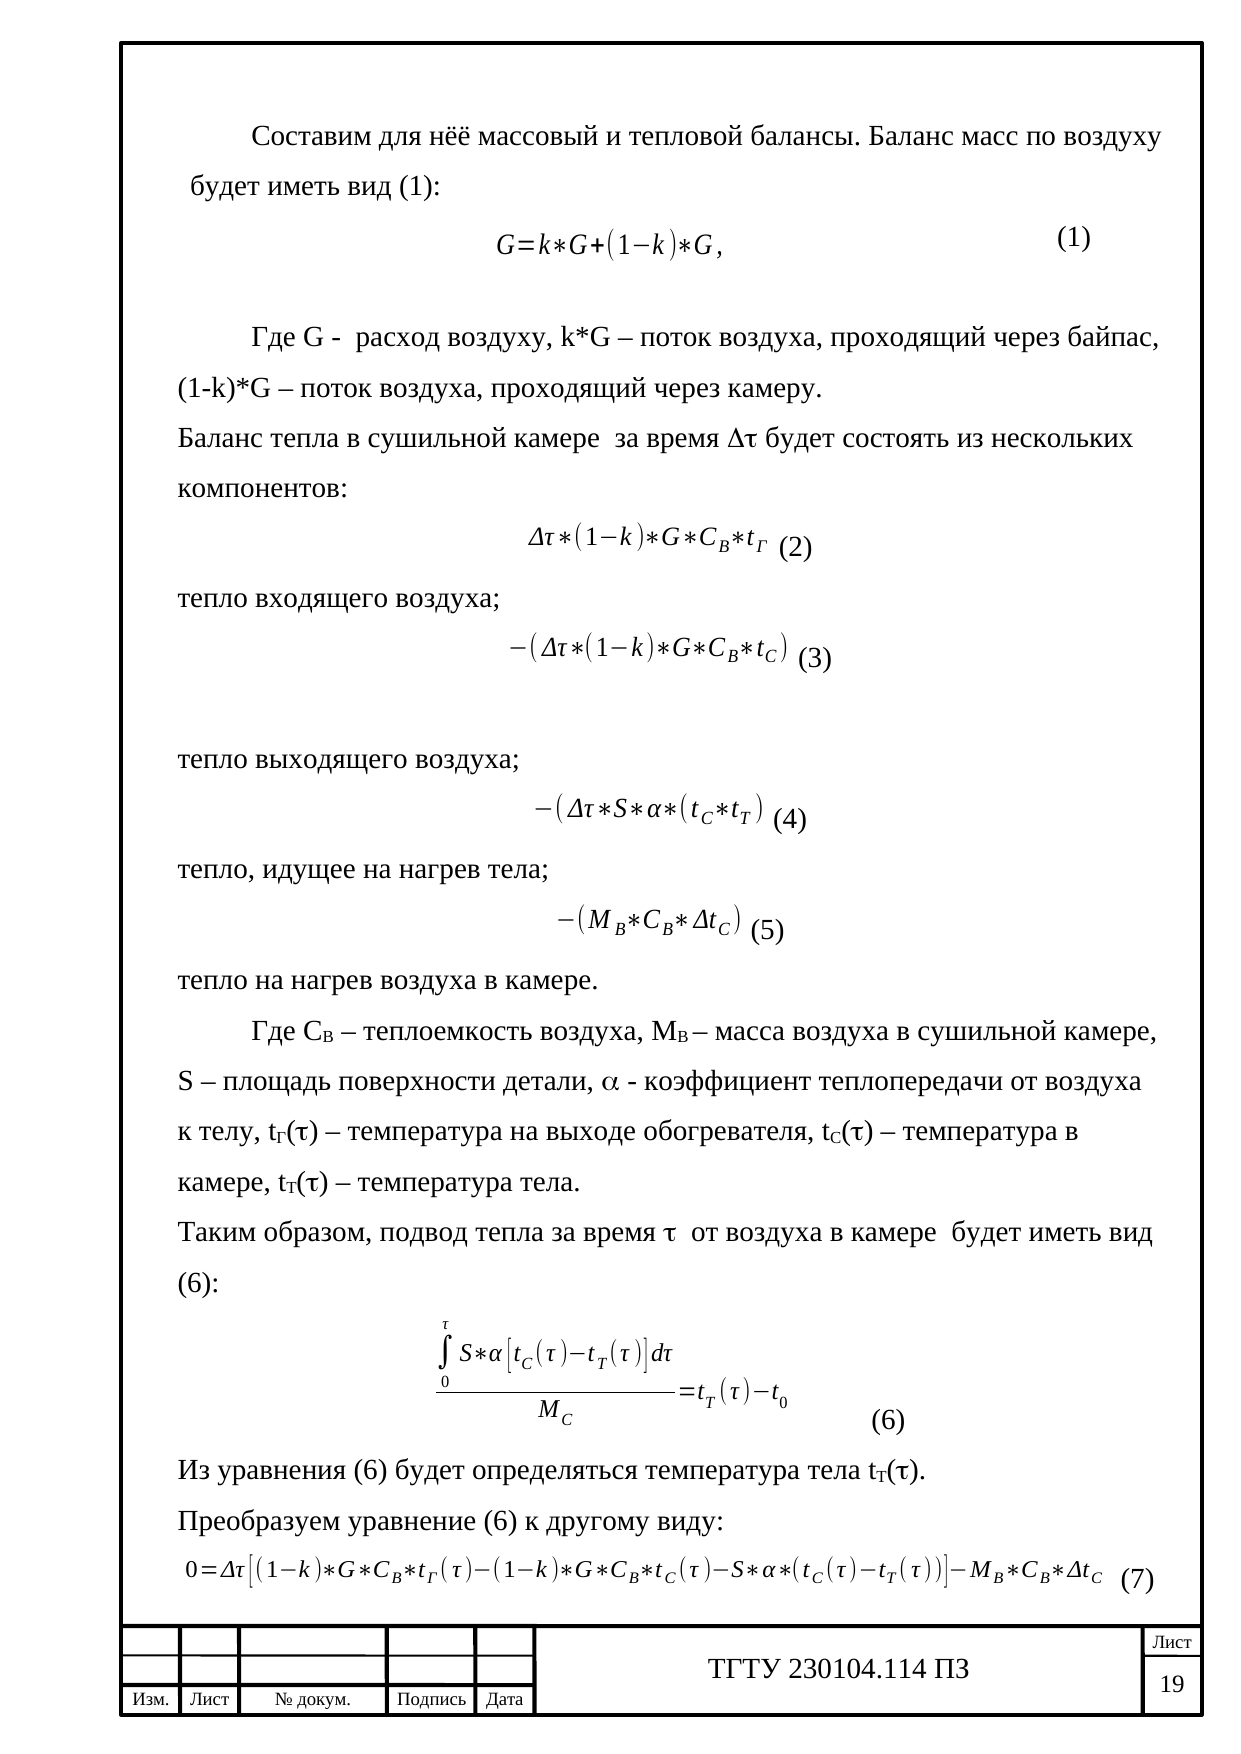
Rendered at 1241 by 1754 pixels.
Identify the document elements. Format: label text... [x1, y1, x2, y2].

text тепло на нагрев воздуха в камере. [177, 962, 1162, 996]
text Где G - расход воздуху, k*G – поток воздуха, проходящий через байпас, (1-k)*G – поток воздуха, проходящий через камеру. [177, 319, 1162, 403]
text тепло входящего воздуха; [177, 580, 1162, 613]
text (4) [177, 791, 1162, 835]
text (2) [177, 521, 1162, 563]
text (5) [177, 902, 1162, 946]
text (3) [177, 630, 1162, 674]
text (1) [177, 219, 1162, 252]
text Составим для нёё массовый и тепловой балансы. Баланс масс по воздуху будет иметь вид (1): [190, 118, 1162, 202]
text Из уравнения (6) будет определяться температура тела tT(). [177, 1452, 1162, 1486]
text тепло, идущее на нагрев тела; [177, 852, 1162, 885]
text Баланс тепла в сушильной камере за время будет состоять из нескольких компонентов: [177, 420, 1162, 504]
text (6) [177, 1315, 1162, 1435]
text Где СB – теплоемкость воздуха, MB – масса воздуха в сушильной камере, S – площадь поверхности детали, - коэффициент теплопередачи от воздуха к телу, tГ() – температура на выходе обогревателя, tС() – температура в камере, tТ() – температура тела. [177, 1013, 1162, 1198]
text Таким образом, подвод тепла за время от воздуха в камере будет иметь вид (6): [177, 1214, 1162, 1298]
text Преобразуем уравнение (6) к другому виду: [177, 1503, 1162, 1536]
text (7) [177, 1553, 1162, 1595]
text тепло выходящего воздуха; [177, 741, 1162, 774]
